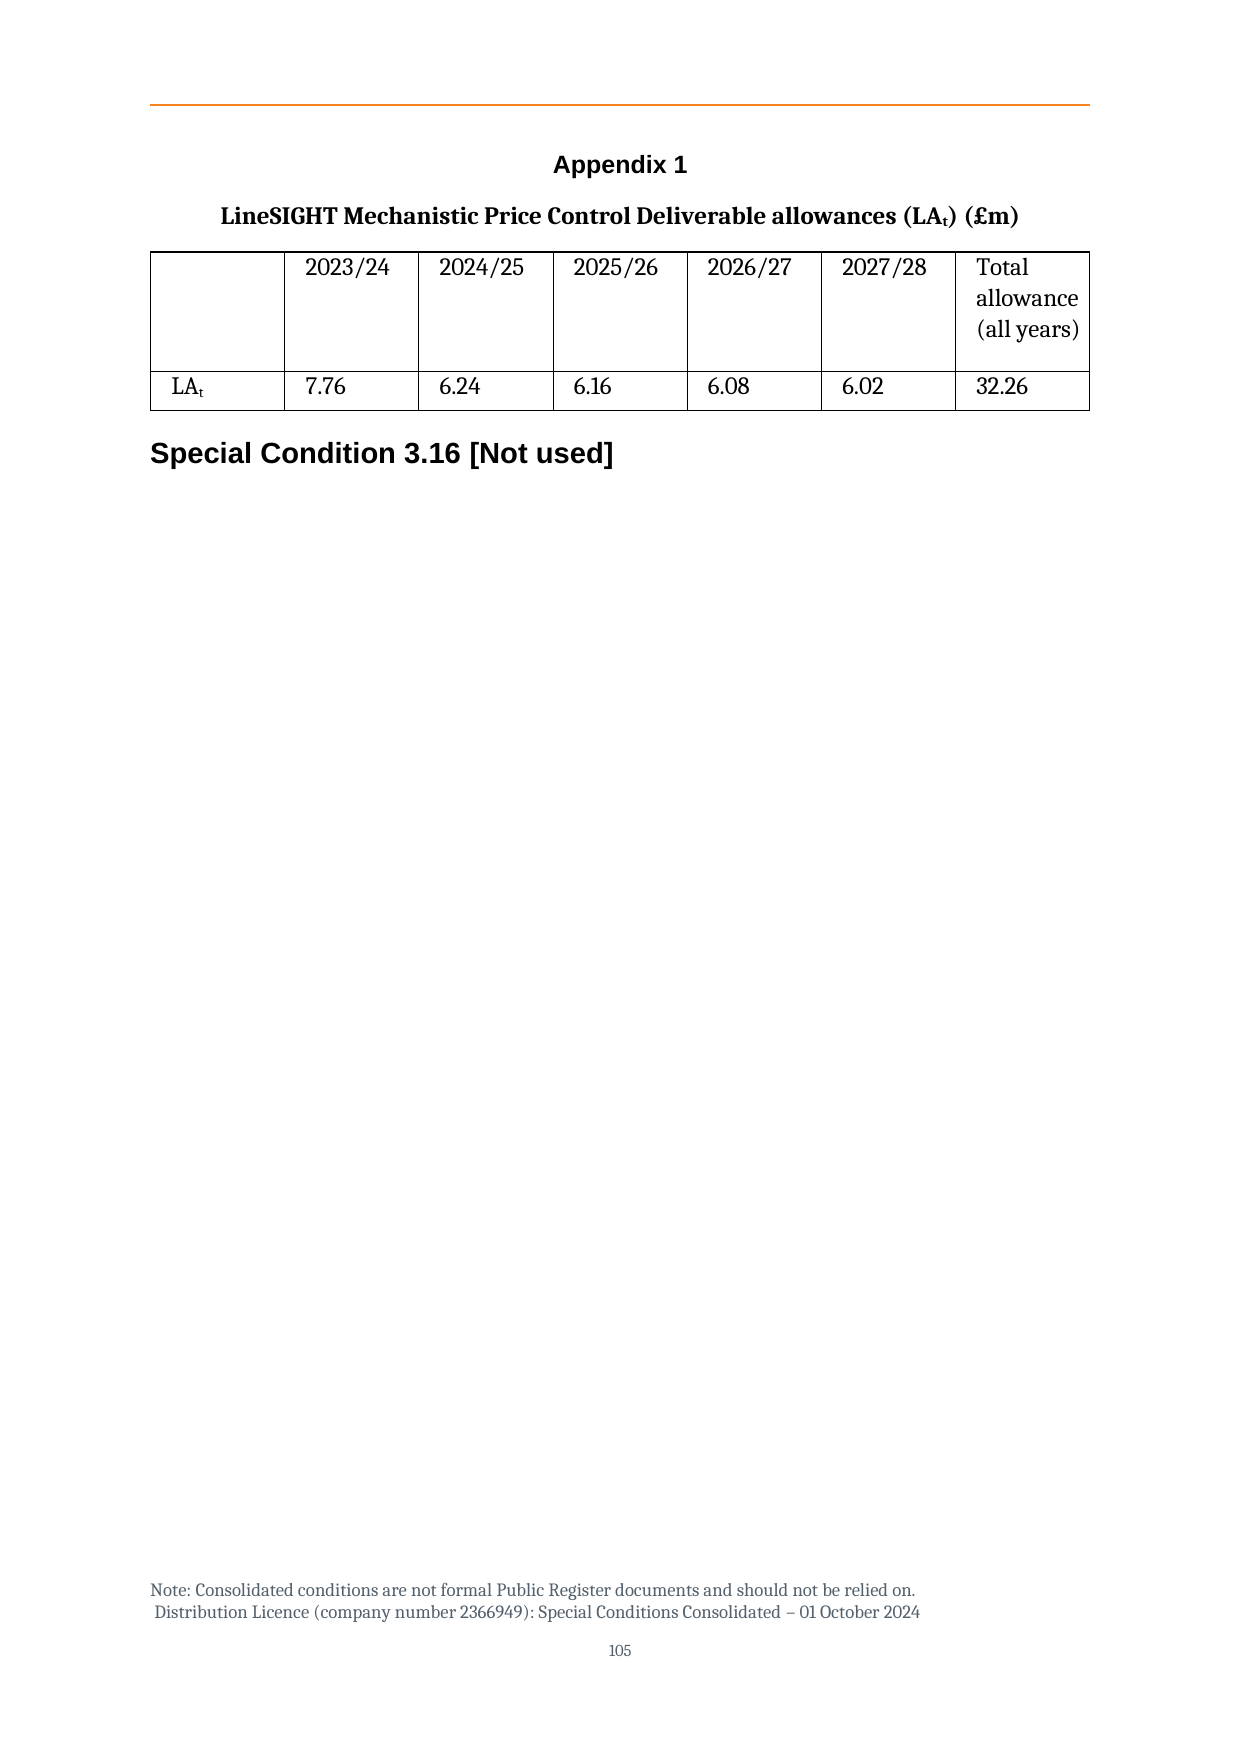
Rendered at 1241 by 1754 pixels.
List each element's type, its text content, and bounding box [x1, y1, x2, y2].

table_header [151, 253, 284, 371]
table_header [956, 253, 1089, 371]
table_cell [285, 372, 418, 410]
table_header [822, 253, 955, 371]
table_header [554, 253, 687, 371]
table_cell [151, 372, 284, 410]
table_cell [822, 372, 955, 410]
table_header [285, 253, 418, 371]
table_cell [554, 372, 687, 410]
text LineSIGHT Mechanistic Price Control Deliverable allowances (LAt) (£m) [150, 202, 1090, 231]
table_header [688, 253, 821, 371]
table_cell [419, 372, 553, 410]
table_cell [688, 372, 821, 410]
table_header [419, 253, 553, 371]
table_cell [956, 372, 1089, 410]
subtitle [Not used] [150, 436, 1090, 469]
